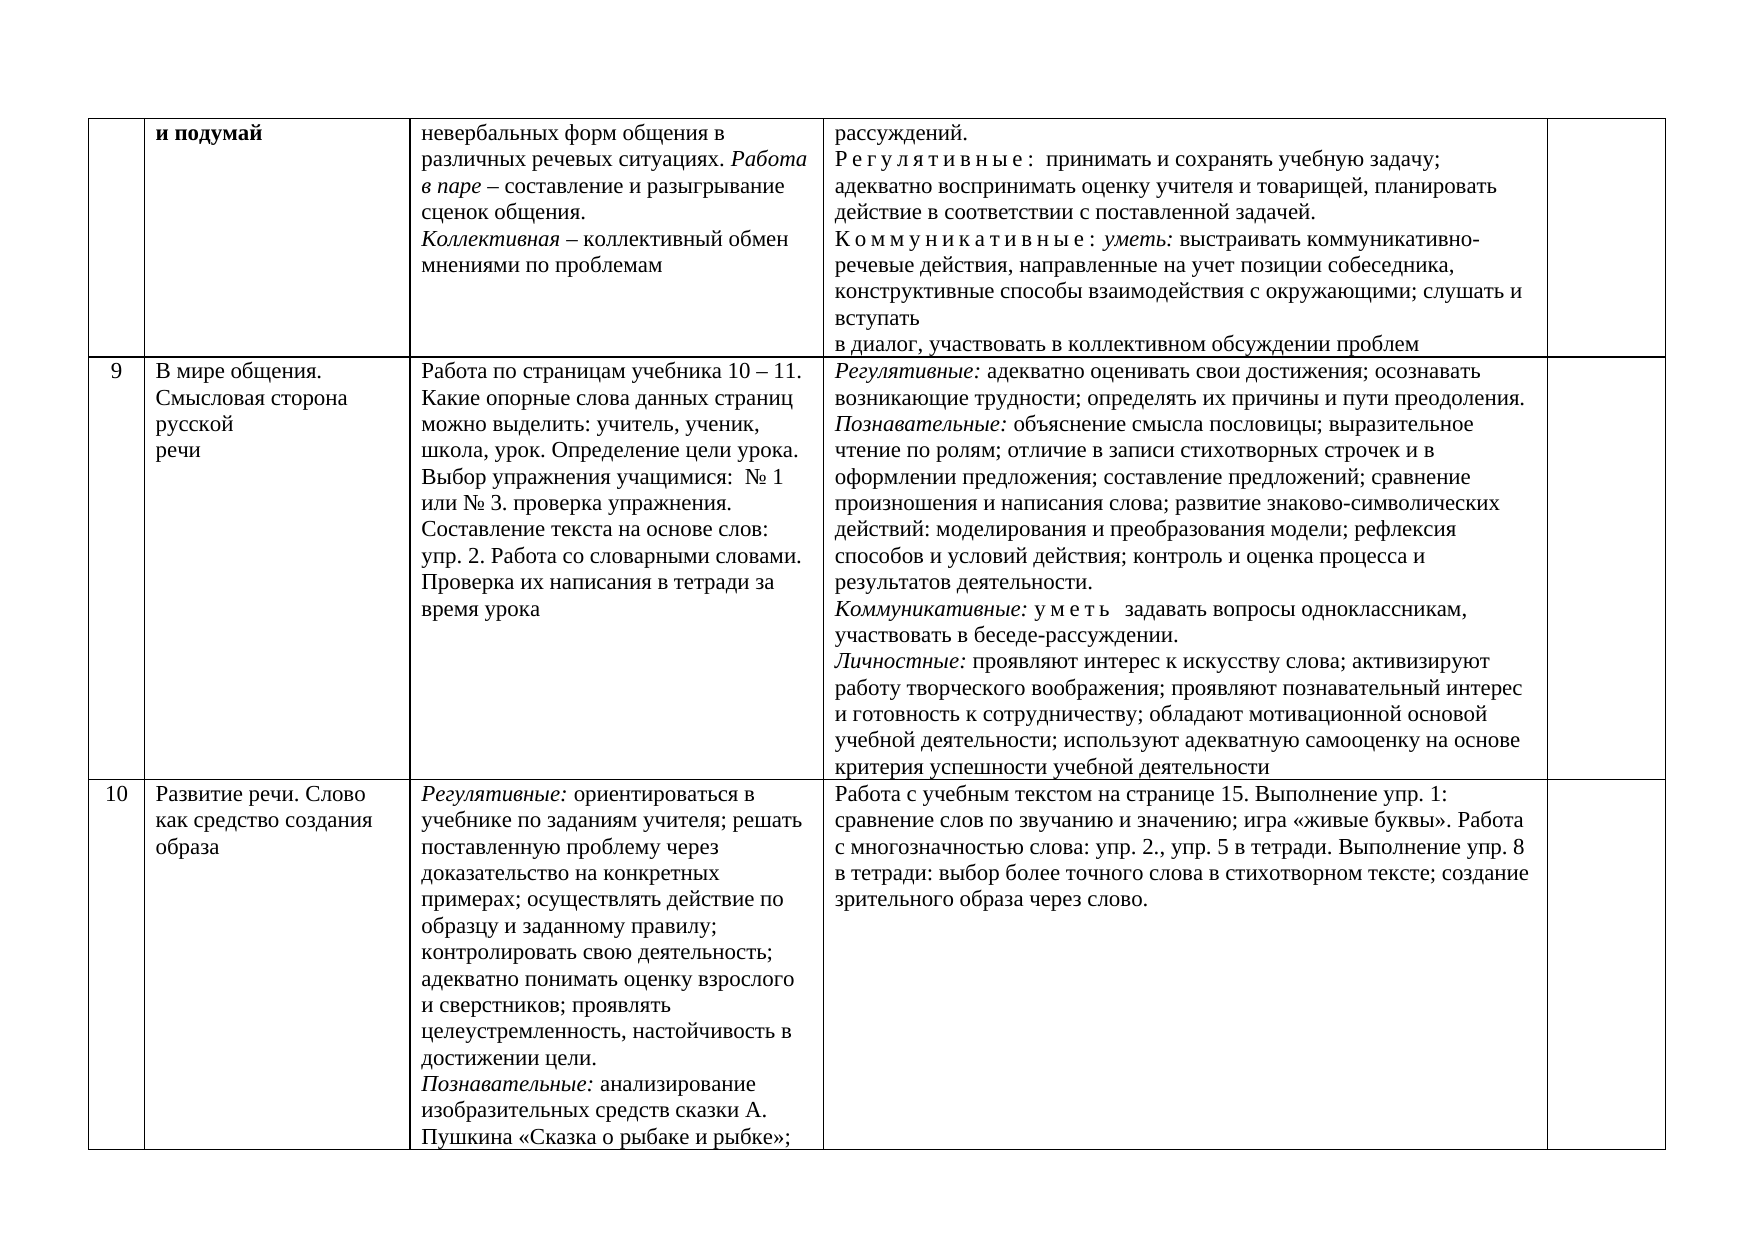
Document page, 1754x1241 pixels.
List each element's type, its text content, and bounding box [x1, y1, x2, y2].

table_cell В мире общения. Смысловая сторона русской речи [145, 358, 409, 779]
table_cell Регулятивные: адекватно оценивать свои достижения; осознавать возникающие трудности; определять их причины и пути преодоления. Познавательные: объяснение смысла пословицы; выразительное чтение по ролям; отличие в записи стихотворных строчек и в оформлении предложения; составление предложений; сравнение произношения и написания слова; развитие знаково-символических действий: моделирования и преобразования модели; рефлексия способов и условий действия; контроль и оценка процесса и результатов деятельности. Коммуникативные: уметь задавать вопросы одноклассникам, участвовать в беседе-рассуждении. Личностные: проявляют интерес к искусству слова; активизируют работу творческого воображения; проявляют познавательный интерес и готовность к сотрудничеству; обладают мотивационной основой учебной деятельности; используют адекватную самооценку на основе критерия успешности учебной деятельности [824, 358, 1547, 779]
table_cell [1548, 119, 1665, 356]
table_cell Работа по страницам учебника 10 – 11. Какие опорные слова данных страниц можно выделить: учитель, ученик, школа, урок. Определение цели урока. Выбор упражнения учащимися: № 1 или № 3. проверка упражнения. Составление текста на основе слов: упр. 2. Работа со словарными словами. Проверка их написания в тетради за время урока [411, 358, 823, 779]
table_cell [145, 780, 409, 1149]
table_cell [824, 119, 1547, 356]
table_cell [824, 780, 1547, 1149]
table_cell [1548, 358, 1665, 779]
table_cell 8 [89, 119, 144, 356]
table_cell [1548, 780, 1665, 1149]
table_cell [411, 780, 823, 1149]
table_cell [411, 119, 823, 356]
table_cell 9 [89, 358, 144, 779]
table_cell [145, 119, 409, 356]
table_cell 10 [89, 780, 144, 1149]
